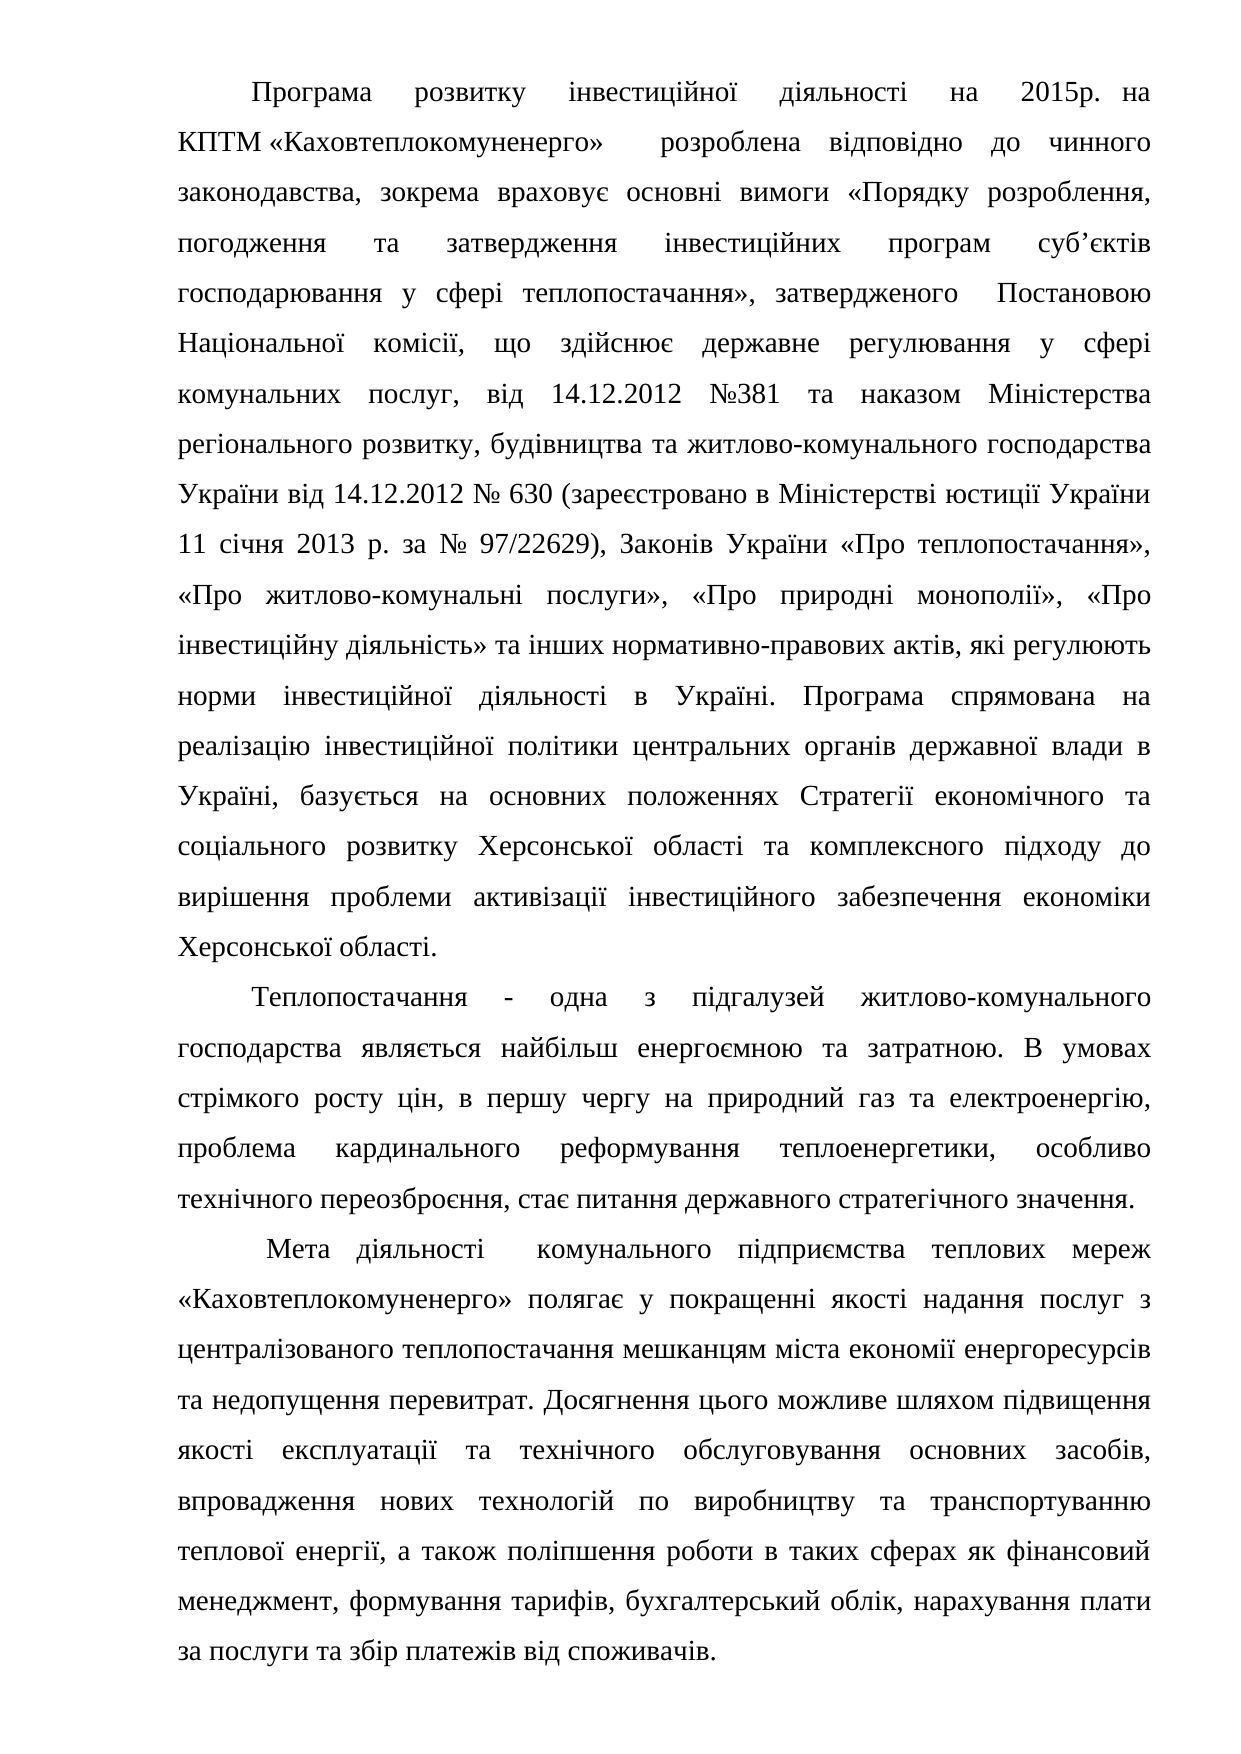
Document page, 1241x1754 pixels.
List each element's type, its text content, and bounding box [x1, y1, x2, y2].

text Мета діяльності комунального підприємства теплових мереж «Каховтеплокомуненерго» полягає у покращенні якості надання послуг з централізованого теплопостачання мешканцям міста економії енергоресурсів та недопущення перевитрат. Досягнення цього можливе шляхом підвищення якості експлуатації та технічного обслуговування основних засобів, впровадження нових технологій по виробництву та транспортуванню теплової енергії, а також поліпшення роботи в таких сферах як фінансовий менеджмент, формування тарифів, бухгалтерський облік, нарахування плати за послуги та збір платежів від споживачів. [177, 1231, 1152, 1667]
text Програма розвитку інвестиційної діяльності на 2015р. на КПТМ «Каховтеплокомуненерго» розроблена відповідно до чинного законодавства, зокрема враховує основні вимоги «Порядку розроблення, погодження та затвердження інвестиційних програм суб’єктів господарювання у сфері теплопостачання», затвердженого Постановою Національної комісії, що здійснює державне регулювання у сфері комунальних послуг, від 14.12.2012 №381 та наказом Міністерства регіонального розвитку, будівництва та житлово-комунального господарства України від 14.12.2012 № 630 (зареєстровано в Міністерстві юстиції України 11 січня 2013 р. за № 97/22629), Законів України «Про теплопостачання», «Про житлово-комунальні послуги», «Про природні монополії», «Про інвестиційну діяльність» та інших нормативно-правових актів, які регулюють норми інвестиційної діяльності в Україні. Програма спрямована на реалізацію інвестиційної політики центральних органів державної влади в Україні, базується на основних положеннях Стратегії економічного та соціального розвитку Херсонської області та комплексного підходу до вирішення проблеми активізації інвестиційного забезпечення економіки Херсонської області. [177, 74, 1152, 963]
text Теплопостачання - одна з підгалузей житлово-комунального господарства являється найбільш енергоємною та затратною. В умовах стрімкого росту цін, в першу чергу на природний газ та електроенергію, проблема кардинального реформування теплоенергетики, особливо технічного переозброєння, стає питання державного стратегічного значення. [177, 979, 1152, 1214]
